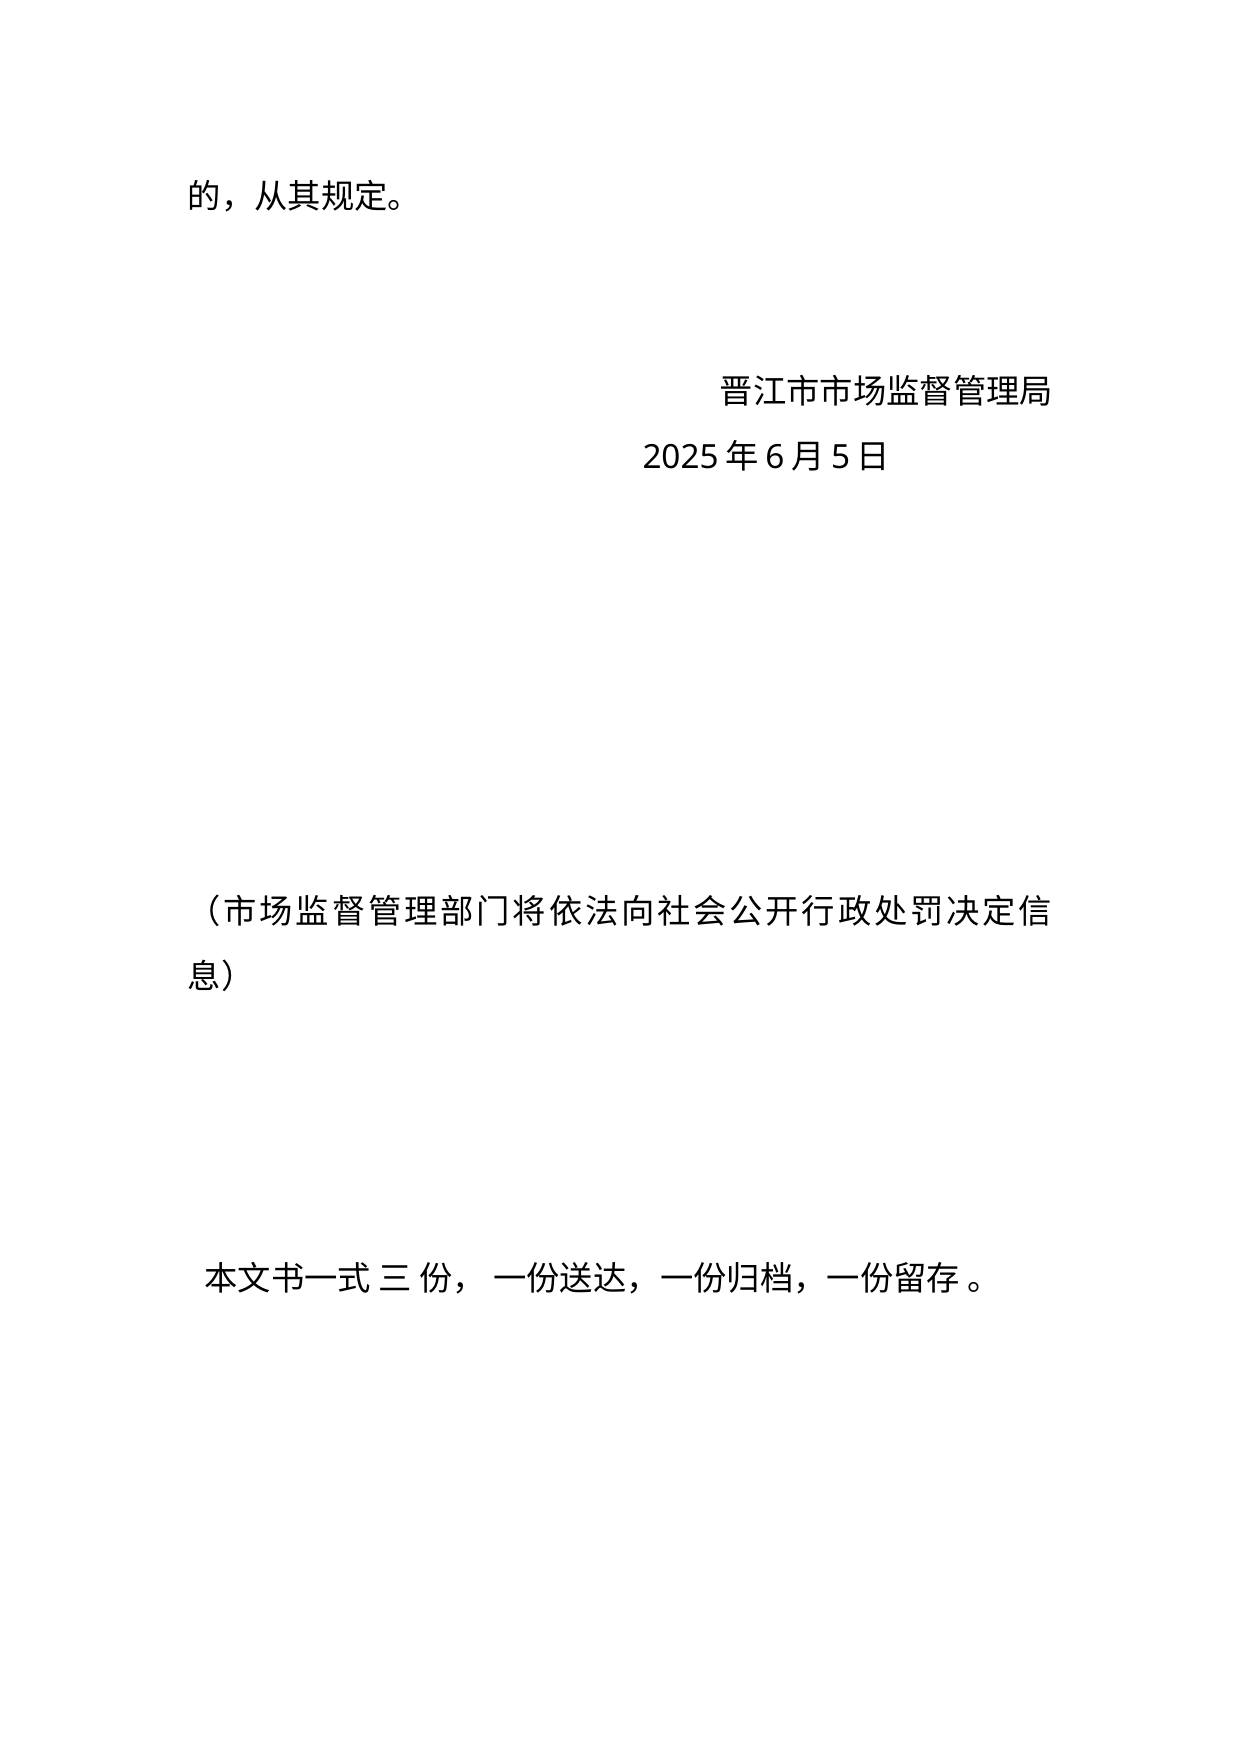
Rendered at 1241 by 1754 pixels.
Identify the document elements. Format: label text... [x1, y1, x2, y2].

text 晋江市市场监督管理局 [187, 357, 1053, 422]
text 本文书一式 三 份， 一份送达，一份归档，一份留存 。 [187, 1244, 1053, 1309]
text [187, 162, 1053, 227]
text （市场监督管理部门将依法向社会公开行政处罚决定信息） [187, 877, 1053, 1007]
text 2025年6月5日 [187, 422, 1053, 487]
